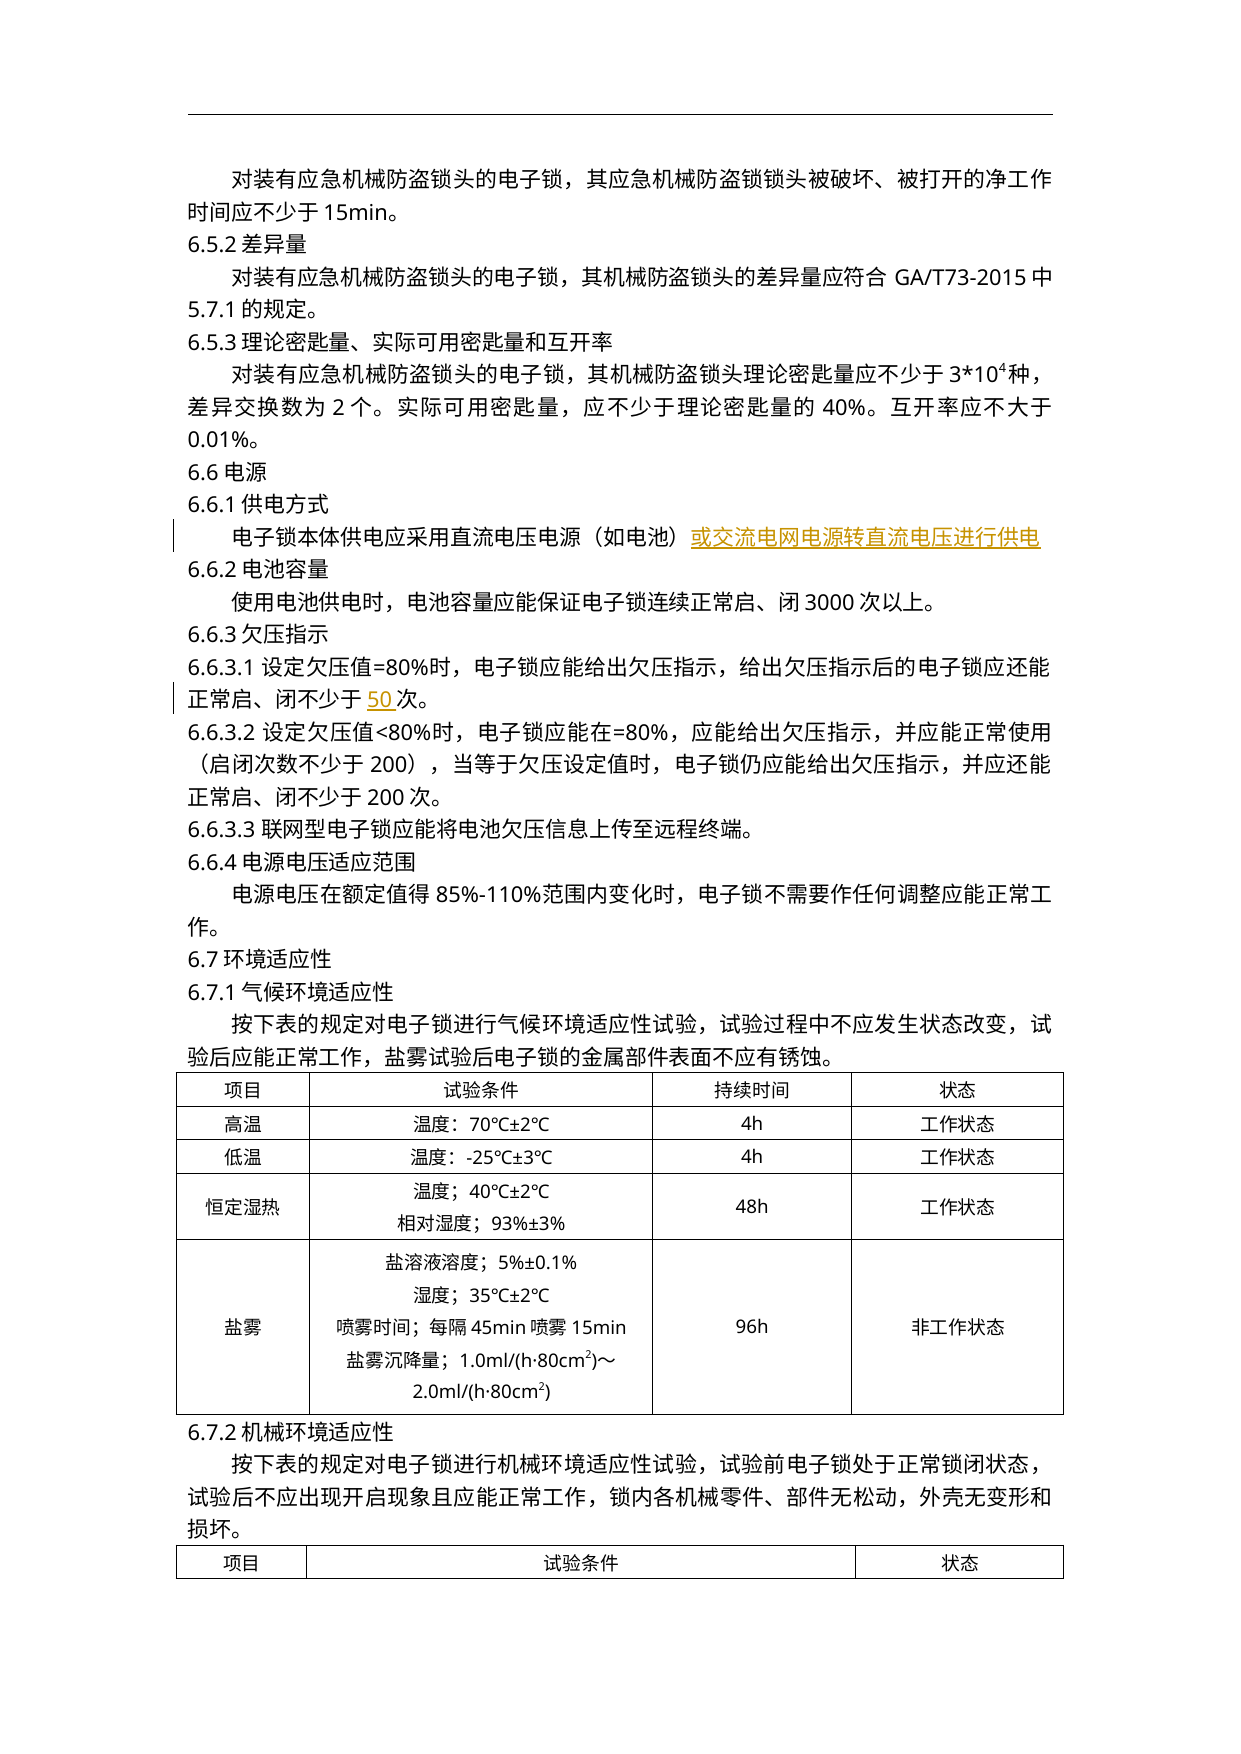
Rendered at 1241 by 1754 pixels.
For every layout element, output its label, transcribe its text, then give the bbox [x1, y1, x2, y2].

table_header 试验条件 [307, 1546, 855, 1578]
text 6.5.2差异量 [187, 227, 1053, 259]
table_cell 盐雾 [177, 1240, 309, 1413]
table_cell 48h [653, 1174, 851, 1239]
text 电子锁本体供电应采用直流电压电源（如电池） [187, 519, 1053, 552]
table_cell 盐溶液溶度；5%±0.1% 湿度；35℃±2℃ 喷雾时间；每隔45min喷雾15min 盐雾沉降量；1.0ml/(h·80cm2)～2.0ml/(h·80cm2) [310, 1240, 652, 1413]
table_header 项目 [177, 1073, 309, 1106]
table_cell 工作状态 [852, 1140, 1063, 1173]
text 6.6.1供电方式 [187, 487, 1053, 519]
table_header 项目 [177, 1546, 306, 1578]
table_header 状态 [856, 1546, 1063, 1578]
table_cell 4h [653, 1140, 851, 1173]
table_cell 恒定湿热 [177, 1174, 309, 1239]
table_cell 工作状态 [852, 1107, 1063, 1139]
text 6.5.3理论密匙量、实际可用密匙量和互开率 [187, 324, 1053, 357]
table_cell 96h [653, 1240, 851, 1413]
table_header 持续时间 [653, 1073, 851, 1106]
text 6.6.4电源电压适应范围 [187, 844, 1053, 877]
table_cell 温度：-25℃±3℃ [310, 1140, 652, 1173]
table_cell 高温 [177, 1107, 309, 1139]
table_cell 工作状态 [852, 1174, 1063, 1239]
text 对装有应急机械防盗锁头的电子锁，其应急机械防盗锁锁头被破坏、被打开的净工作时间应不少于15min。 [187, 162, 1053, 227]
text 6.7.2机械环境适应性 [187, 1415, 1053, 1447]
text 6.6.3.3 联网型电子锁应能将电池欠压信息上传至远程终端。 [187, 812, 1053, 844]
text 按下表的规定对电子锁进行气候环境适应性试验，试验过程中不应发生状态改变，试验后应能正常工作，盐雾试验后电子锁的金属部件表面不应有锈蚀。 [187, 1007, 1053, 1072]
subtitle 6.7环境适应性 [187, 942, 1053, 974]
text 对装有应急机械防盗锁头的电子锁，其机械防盗锁头的差异量应符合GA/T73-2015中5.7.1的规定。 [187, 259, 1053, 324]
table_cell 温度；40℃±2℃ 相对湿度；93%±3% [310, 1174, 652, 1239]
text 6.6.2电池容量 [187, 552, 1053, 584]
text 对装有应急机械防盗锁头的电子锁，其机械防盗锁头理论密匙量应不少于3*104种，差异交换数为2个。实际可用密匙量，应不少于理论密匙量的40%。互开率应不大于0.01%。 [187, 357, 1053, 454]
text 使用电池供电时，电池容量应能保证电子锁连续正常启、闭3000次以上。 [187, 584, 1053, 617]
text 按下表的规定对电子锁进行机械环境适应性试验，试验前电子锁处于正常锁闭状态，试验后不应出现开启现象且应能正常工作，锁内各机械零件、部件无松动，外壳无变形和损坏。 [187, 1447, 1053, 1544]
table_cell 4h [653, 1107, 851, 1139]
subtitle 6.6电源 [187, 454, 1053, 487]
table_cell 低温 [177, 1140, 309, 1173]
table_cell 温度：70℃±2℃ [310, 1107, 652, 1139]
text 6.6.3.2 设定欠压值<80%时，电子锁应能在=80%，应能给出欠压指示，并应能正常使用（启闭次数不少于200），当等于欠压设定值时，电子锁仍应能给出欠压指示，并应还能正常启、闭不少于200次。 [187, 714, 1053, 812]
table_header 试验条件 [310, 1073, 652, 1106]
table_cell 非工作状态 [852, 1240, 1063, 1413]
table_header 状态 [852, 1073, 1063, 1106]
text 6.6.3欠压指示 [187, 617, 1053, 649]
text 电源电压在额定值得85%-110%范围内变化时，电子锁不需要作任何调整应能正常工作。 [187, 877, 1053, 942]
text 6.7.1气候环境适应性 [187, 974, 1053, 1007]
text 6.6.3.1 设定欠压值=80%时，电子锁应能给出欠压指示，给出欠压指示后的电子锁应还能正常启、闭不少于次。 [187, 649, 1053, 714]
